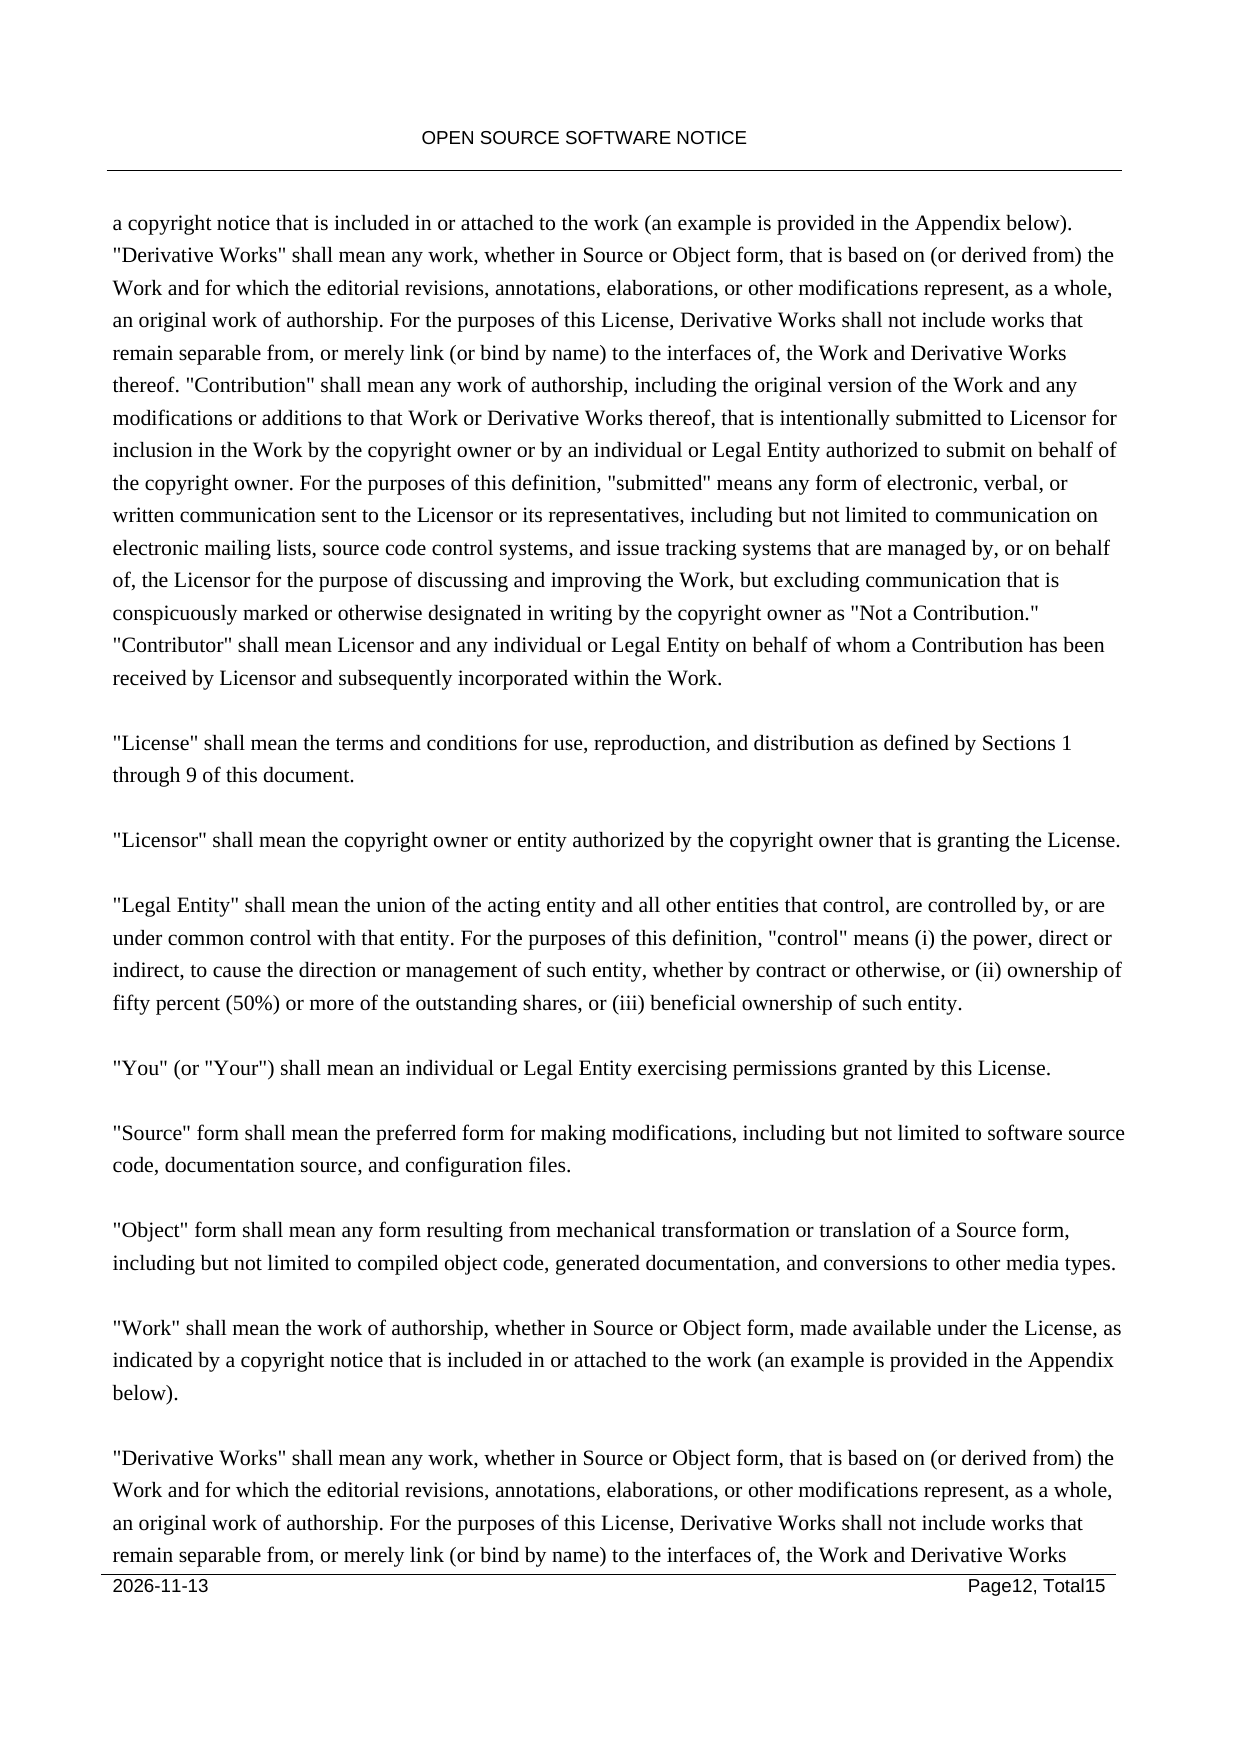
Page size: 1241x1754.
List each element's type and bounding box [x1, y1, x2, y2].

text [112, 206, 1128, 1571]
